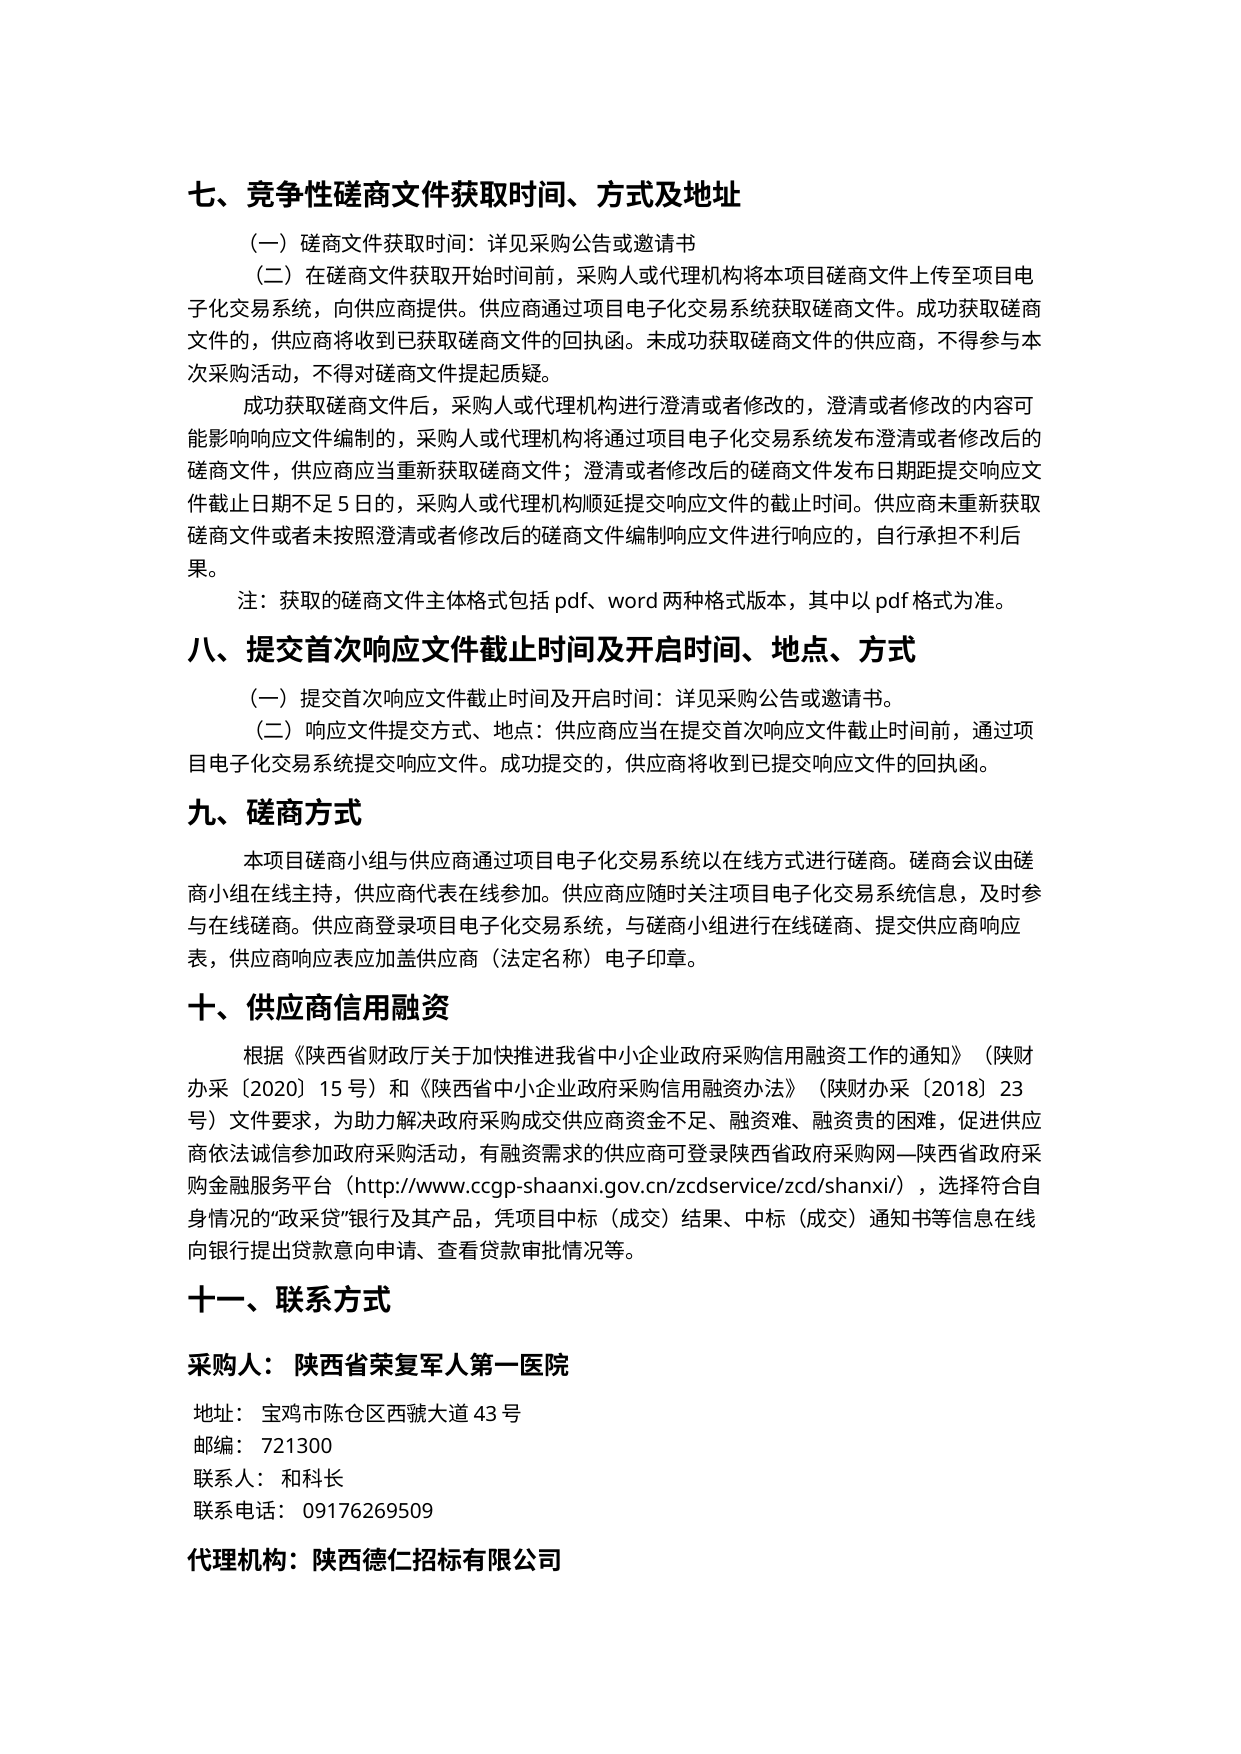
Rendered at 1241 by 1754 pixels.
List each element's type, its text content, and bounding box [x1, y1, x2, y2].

text 成功获取磋商文件后，采购人或代理机构进行澄清或者修改的，澄清或者修改的内容可能影响响应文件编制的，采购人或代理机构将通过项目电子化交易系统发布澄清或者修改后的磋商文件，供应商应当重新获取磋商文件；澄清或者修改后的磋商文件发布日期距提交响应文件截止日期不足5日的，采购人或代理机构顺延提交响应文件的截止时间。供应商未重新获取磋商文件或者未按照澄清或者修改后的磋商文件编制响应文件进行响应的，自行承担不利后果。 [187, 389, 1053, 584]
text 八、提交首次响应文件截止时间及开启时间、地点、方式 [187, 617, 1053, 682]
text 七、竞争性磋商文件获取时间、方式及地址 [187, 162, 1053, 227]
text 邮编： 721300 [187, 1429, 1053, 1462]
text 根据《陕西省财政厅关于加快推进我省中小企业政府采购信用融资工作的通知》（陕财办采〔2020〕15 号）和《陕西省中小企业政府采购信用融资办法》（陕财办采〔2018〕23 号）文件要求，为助力解决政府采购成交供应商资金不足、融资难、融资贵的困难，促进供应商依法诚信参加政府采购活动，有融资需求的供应商可登录陕西省政府采购网—陕西省政府采购金融服务平台（http://www.ccgp-shaanxi.gov.cn/zcdservice/zcd/shanxi/），选择符合自身情况的“政采贷”银行及其产品，凭项目中标（成交）结果、中标（成交）通知书等信息在线向银行提出贷款意向申请、查看贷款审批情况等。 [187, 1039, 1053, 1267]
text 代理机构：陕西德仁招标有限公司 [187, 1527, 1053, 1592]
text （二）响应文件提交方式、地点：供应商应当在提交首次响应文件截止时间前，通过项目电子化交易系统提交响应文件。成功提交的，供应商将收到已提交响应文件的回执函。 [187, 714, 1053, 779]
text 采购人： 陕西省荣复军人第一医院 [187, 1332, 1053, 1397]
text 九、磋商方式 [187, 779, 1053, 844]
text （一）提交首次响应文件截止时间及开启时间：详见采购公告或邀请书。 [187, 682, 1053, 714]
text 地址： 宝鸡市陈仓区西虢大道43号 [187, 1397, 1053, 1429]
text 十、供应商信用融资 [187, 974, 1053, 1039]
text 十一、联系方式 [187, 1267, 1053, 1332]
text 本项目磋商小组与供应商通过项目电子化交易系统以在线方式进行磋商。磋商会议由磋商小组在线主持，供应商代表在线参加。供应商应随时关注项目电子化交易系统信息，及时参与在线磋商。供应商登录项目电子化交易系统，与磋商小组进行在线磋商、提交供应商响应表，供应商响应表应加盖供应商（法定名称）电子印章。 [187, 844, 1053, 974]
text （二）在磋商文件获取开始时间前，采购人或代理机构将本项目磋商文件上传至项目电子化交易系统，向供应商提供。供应商通过项目电子化交易系统获取磋商文件。成功获取磋商文件的，供应商将收到已获取磋商文件的回执函。未成功获取磋商文件的供应商，不得参与本次采购活动，不得对磋商文件提起质疑。 [187, 259, 1053, 389]
text 联系电话： 09176269509 [187, 1494, 1053, 1527]
text 联系人： 和科长 [187, 1462, 1053, 1494]
text （一）磋商文件获取时间：详见采购公告或邀请书 [187, 227, 1053, 259]
text 注：获取的磋商文件主体格式包括pdf、word两种格式版本，其中以pdf格式为准。 [187, 584, 1053, 617]
